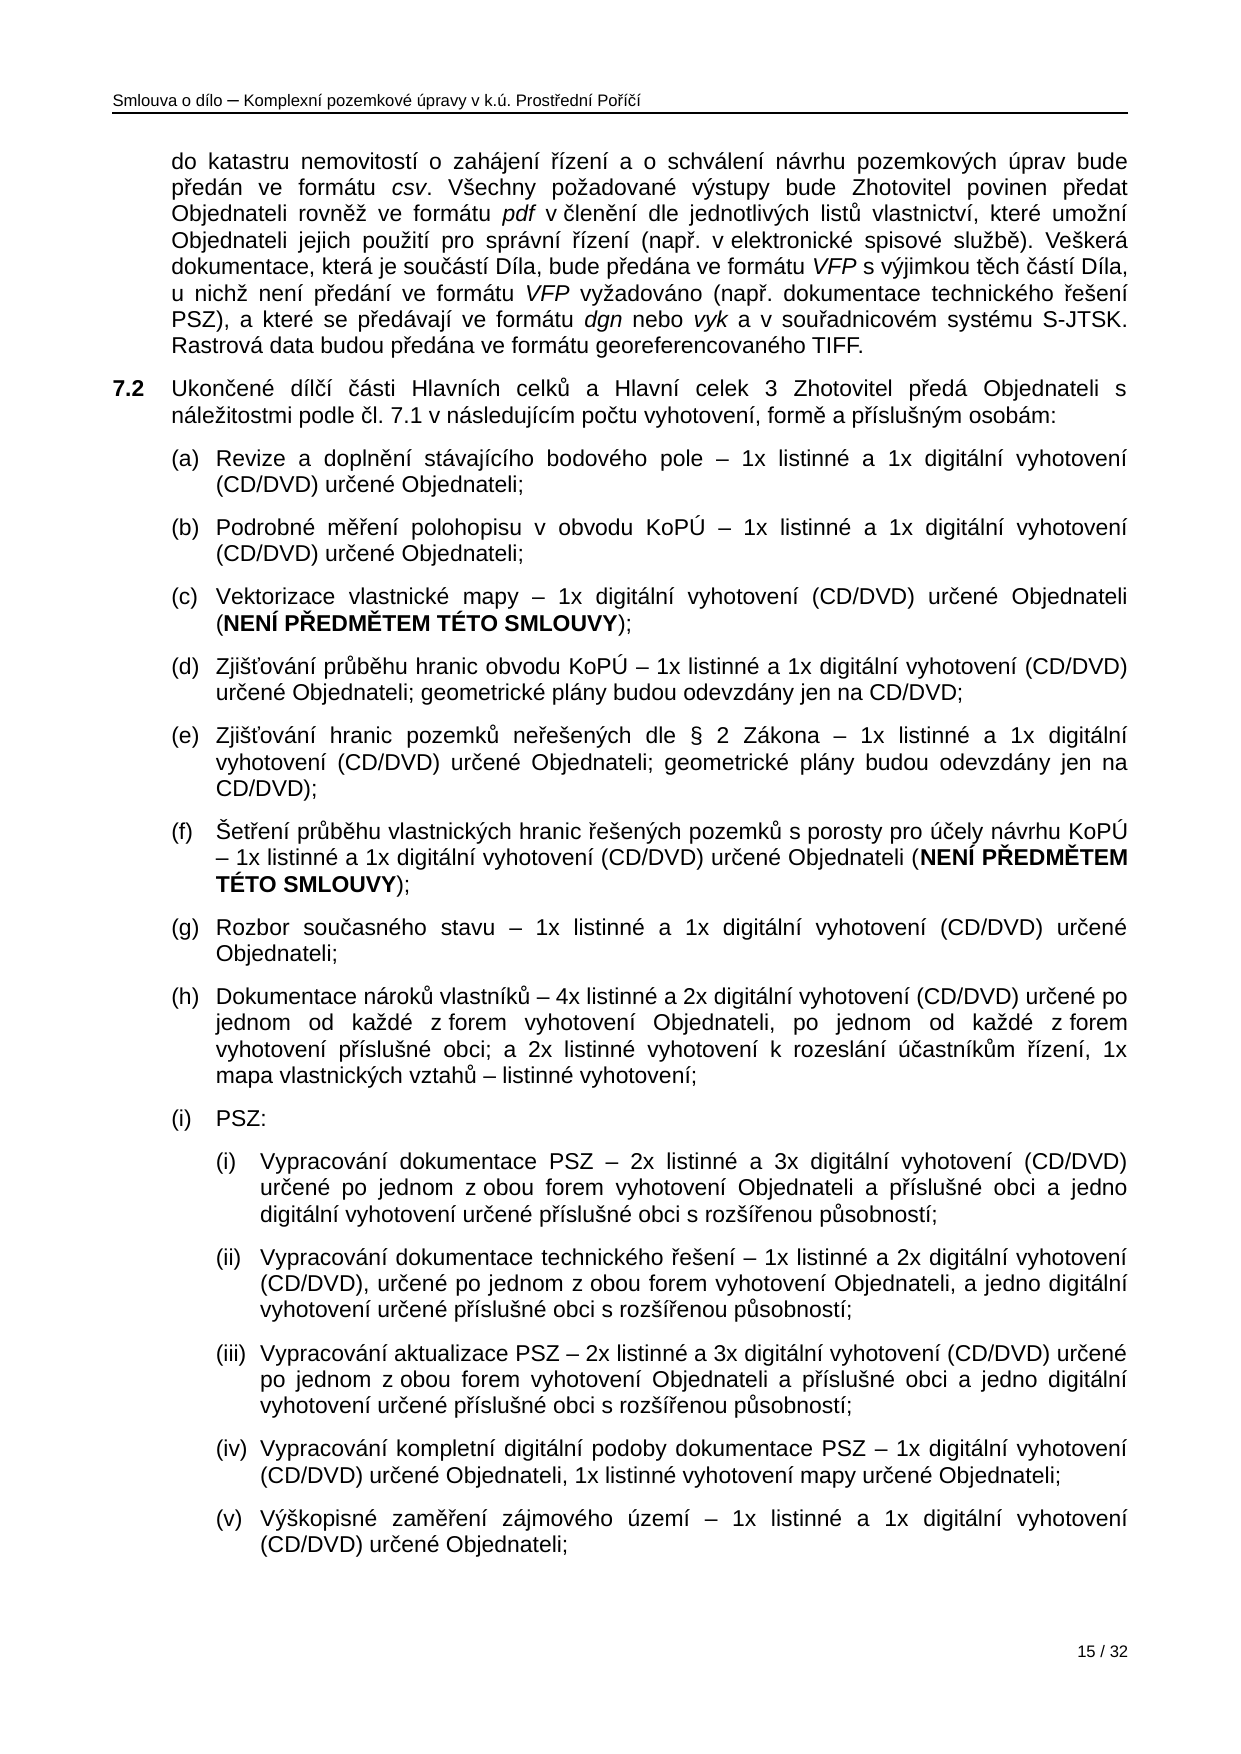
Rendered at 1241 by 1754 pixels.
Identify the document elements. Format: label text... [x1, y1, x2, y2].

list Rozbor současného stavu – 1x listinné a 1x digitální vyhotovení (CD/DVD) určené Objednateli; [171, 913, 1128, 966]
list Dokumentace nároků vlastníků – 4x listinné a 2x digitální vyhotovení (CD/DVD) určené po jednom od každé z forem vyhotovení Objednateli, po jednom od každé z forem vyhotovení příslušné obci; a 2x listinné vyhotovení k rozeslání účastníkům řízení, 1x mapa vlastnických vztahů – listinné vyhotovení; [171, 983, 1128, 1088]
list PSZ: [171, 1105, 1128, 1131]
list Vypracování aktualizace PSZ – 2x listinné a 3x digitální vyhotovení (CD/DVD) určené po jednom z obou forem vyhotovení Objednateli a příslušné obci a jedno digitální vyhotovení určené příslušné obci s rozšířenou působností; [216, 1339, 1128, 1418]
list Zjišťování hranic pozemků neřešených dle § 2 Zákona – 1x listinné a 1x digitální vyhotovení (CD/DVD) určené Objednateli; geometrické plány budou odevzdány jen na CD/DVD); [171, 722, 1128, 801]
text Ukončené dílčí části Hlavních celků a Hlavní celek 3 Zhotovitel předá Objednateli s náležitostmi podle čl. 7.1 v následujícím počtu vyhotovení, formě a příslušným osobám: [112, 375, 1128, 428]
list Vektorizace vlastnické mapy – 1x digitální vyhotovení (CD/DVD) určené Objednateli (NENÍ PŘEDMĚTEM TÉTO SMLOUVY); [171, 583, 1128, 636]
list Vypracování dokumentace PSZ – 2x listinné a 3x digitální vyhotovení (CD/DVD) určené po jednom z obou forem vyhotovení Objednateli a příslušné obci a jedno digitální vyhotovení určené příslušné obci s rozšířenou působností; [216, 1148, 1128, 1227]
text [112, 148, 1128, 358]
list Šetření průběhu vlastnických hranic řešených pozemků s porosty pro účely návrhu KoPÚ – 1x listinné a 1x digitální vyhotovení (CD/DVD) určené Objednateli (NENÍ PŘEDMĚTEM TÉTO SMLOUVY); [171, 818, 1128, 897]
list Vypracování kompletní digitální podoby dokumentace PSZ – 1x digitální vyhotovení (CD/DVD) určené Objednateli, 1x listinné vyhotovení mapy určené Objednateli; [216, 1435, 1128, 1488]
list Revize a doplnění stávajícího bodového pole – 1x listinné a 1x digitální vyhotovení (CD/DVD) určené Objednateli; [171, 444, 1128, 497]
list Podrobné měření polohopisu v obvodu KoPÚ – 1x listinné a 1x digitální vyhotovení (CD/DVD) určené Objednateli; [171, 514, 1128, 567]
list Výškopisné zaměření zájmového území – 1x listinné a 1x digitální vyhotovení (CD/DVD) určené Objednateli; [216, 1504, 1128, 1557]
list Vypracování dokumentace technického řešení – 1x listinné a 2x digitální vyhotovení (CD/DVD), určené po jednom z obou forem vyhotovení Objednateli, a jedno digitální vyhotovení určené příslušné obci s rozšířenou působností; [216, 1244, 1128, 1323]
list Zjišťování průběhu hranic obvodu KoPÚ – 1x listinné a 1x digitální vyhotovení (CD/DVD) určené Objednateli; geometrické plány budou odevzdány jen na CD/DVD; [171, 653, 1128, 705]
